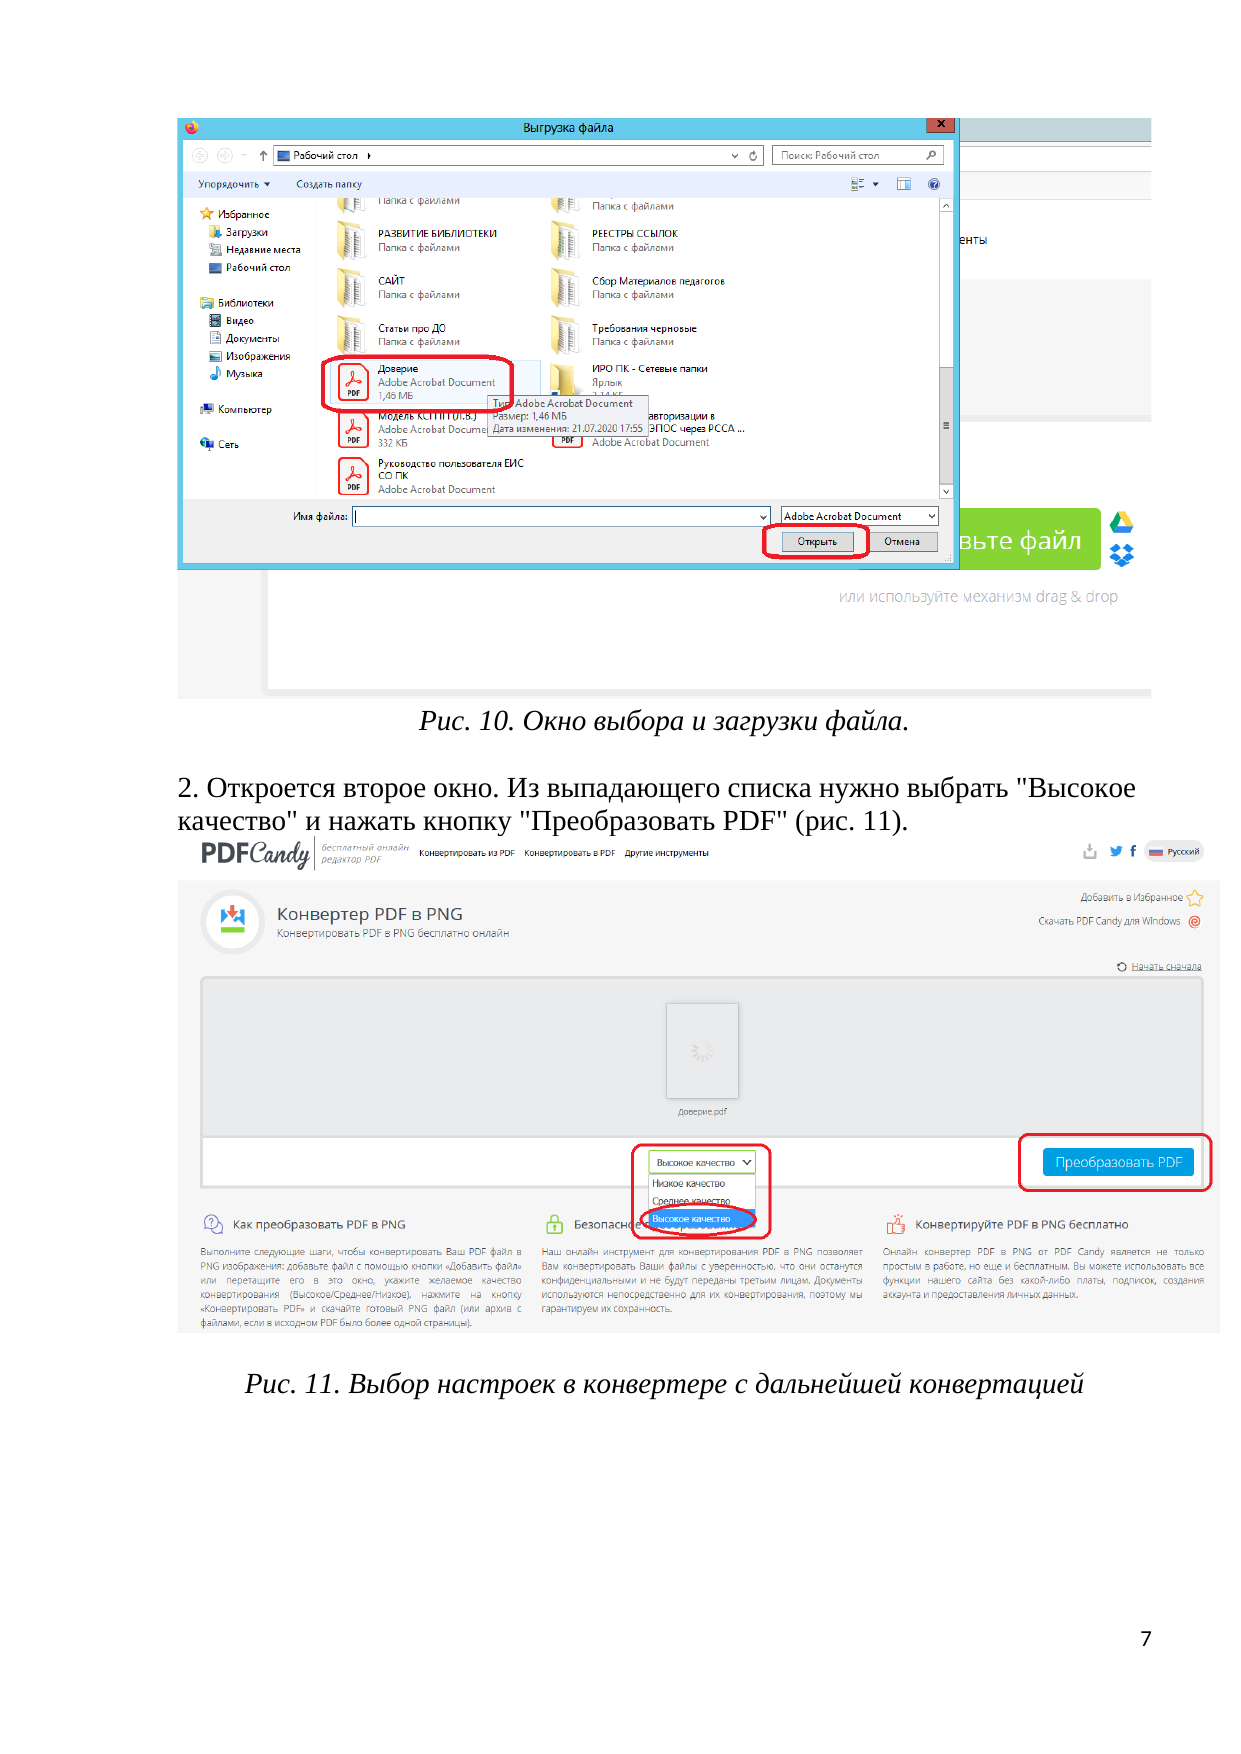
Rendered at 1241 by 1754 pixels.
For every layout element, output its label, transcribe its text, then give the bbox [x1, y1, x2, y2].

picture [177, 118, 1152, 699]
text 2. Откроется второе окно. Из выпадающего списка нужно выбрать "Высокое качество" и нажать кнопку "Преобразовать PDF" (рис. 11). [177, 770, 1152, 836]
picture [177, 836, 1221, 1333]
text Рис. 11. Выбор настроек в конвертере с дальнейшей конвертацией [177, 1366, 1152, 1399]
text Рис. 10. Окно выбора и загрузки файла. [177, 703, 1152, 736]
